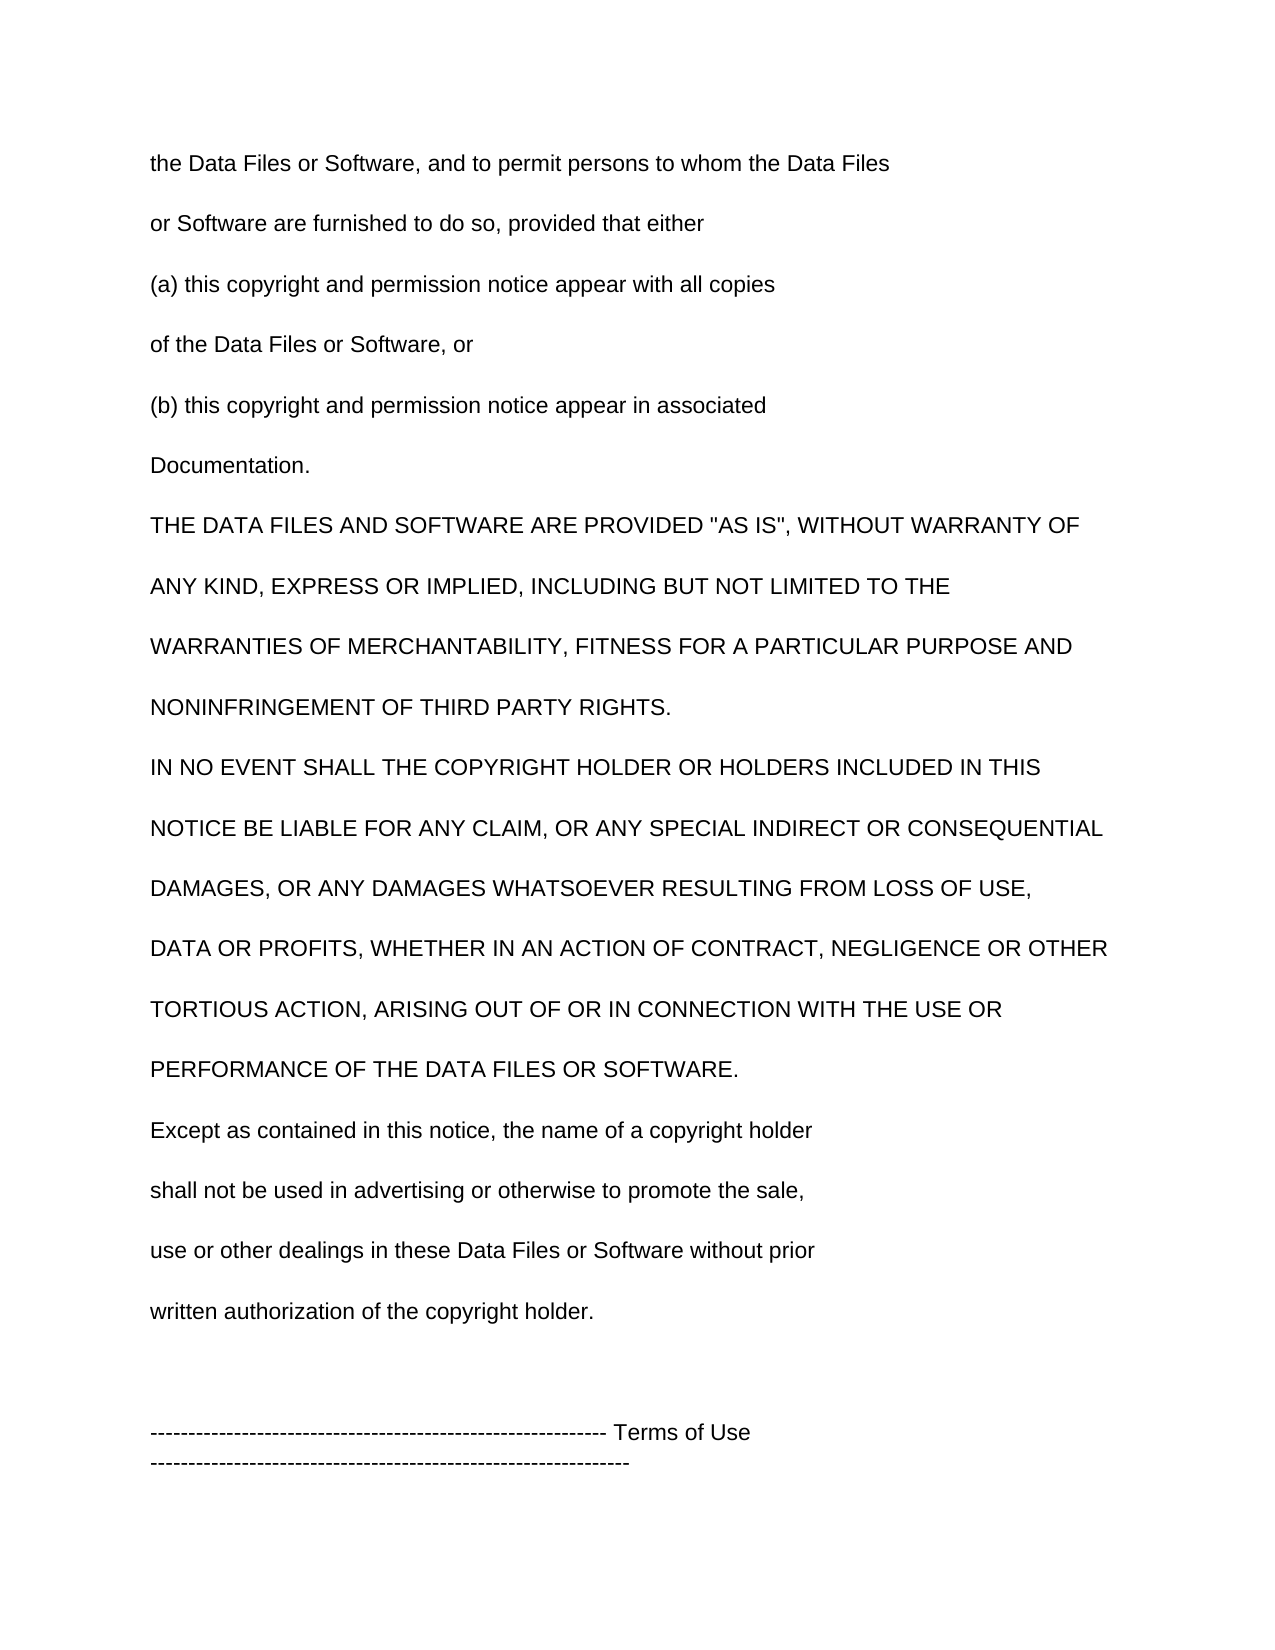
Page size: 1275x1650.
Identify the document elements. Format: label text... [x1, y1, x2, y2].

text the Data Files or Software, and to permit persons to whom the Data Files [150, 150, 1125, 176]
text shall not be used in advertising or otherwise to promote the sale, [150, 1177, 1125, 1203]
text NOTICE BE LIABLE FOR ANY CLAIM, OR ANY SPECIAL INDIRECT OR CONSEQUENTIAL [150, 814, 1125, 841]
text DAMAGES, OR ANY DAMAGES WHATSOEVER RESULTING FROM LOSS OF USE, [150, 875, 1125, 901]
text IN NO EVENT SHALL THE COPYRIGHT HOLDER OR HOLDERS INCLUDED IN THIS [150, 754, 1125, 781]
text of the Data Files or Software, or [150, 331, 1125, 358]
text PERFORMANCE OF THE DATA FILES OR SOFTWARE. [150, 1056, 1125, 1083]
text written authorization of the copyright holder. [150, 1298, 1125, 1324]
text Documentation. [150, 452, 1125, 478]
text or Software are furnished to do so, provided that either [150, 210, 1125, 237]
text TORTIOUS ACTION, ARISING OUT OF OR IN CONNECTION WITH THE USE OR [150, 996, 1125, 1022]
text WARRANTIES OF MERCHANTABILITY, FITNESS FOR A PARTICULAR PURPOSE AND [150, 633, 1125, 660]
text (b) this copyright and permission notice appear in associated [150, 392, 1125, 418]
text NONINFRINGEMENT OF THIRD PARTY RIGHTS. [150, 694, 1125, 720]
text ------------------------------------------------------------ Terms of Use --------------------------------------------------------------- [150, 1419, 1125, 1475]
text THE DATA FILES AND SOFTWARE ARE PROVIDED "AS IS", WITHOUT WARRANTY OF [150, 512, 1125, 539]
text DATA OR PROFITS, WHETHER IN AN ACTION OF CONTRACT, NEGLIGENCE OR OTHER [150, 935, 1125, 962]
text ANY KIND, EXPRESS OR IMPLIED, INCLUDING BUT NOT LIMITED TO THE [150, 573, 1125, 599]
text (a) this copyright and permission notice appear with all copies [150, 271, 1125, 297]
text use or other dealings in these Data Files or Software without prior [150, 1237, 1125, 1264]
text Except as contained in this notice, the name of a copyright holder [150, 1117, 1125, 1143]
